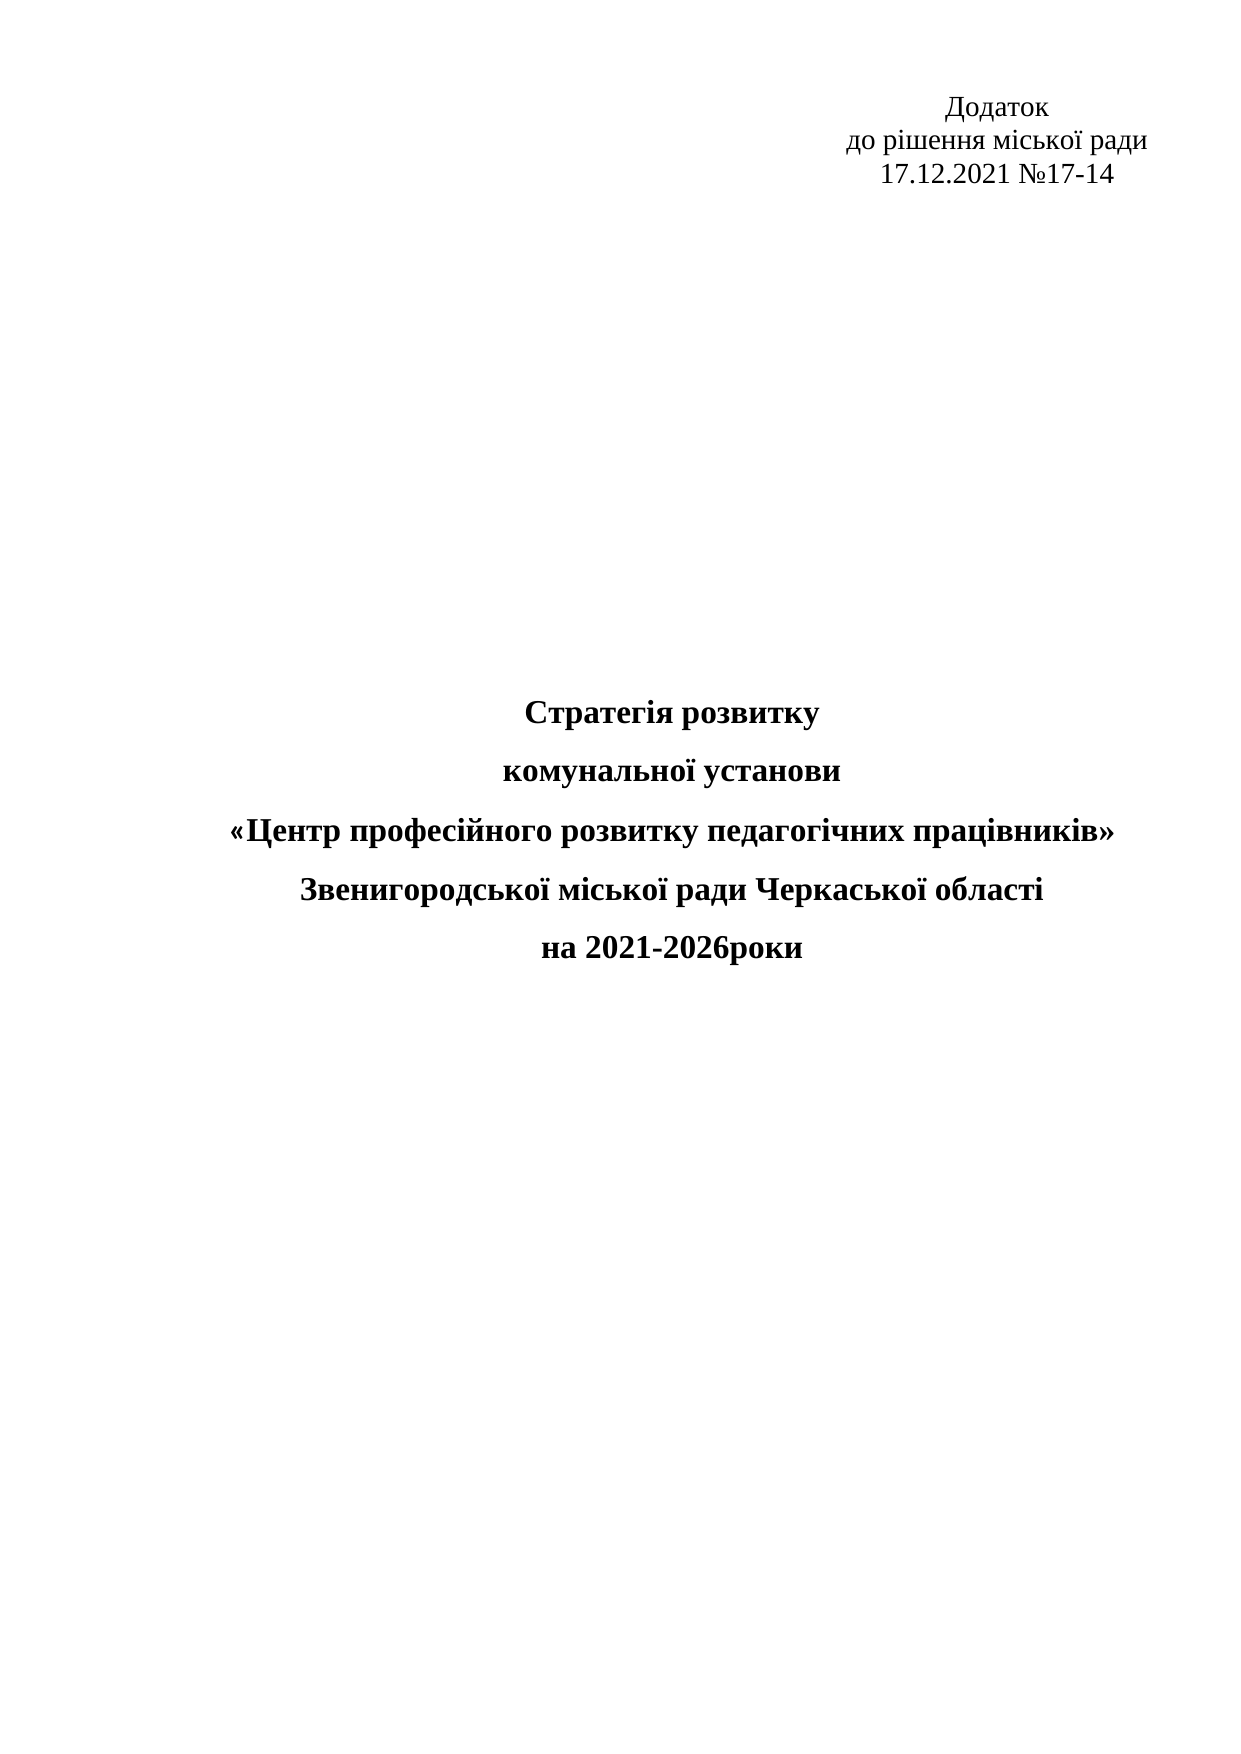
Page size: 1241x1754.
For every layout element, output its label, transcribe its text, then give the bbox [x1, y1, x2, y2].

text «Центр професійного розвитку педагогічних працівників» [162, 809, 1181, 849]
text Стратегія розвитку [162, 693, 1181, 731]
text Додаток [812, 89, 1181, 122]
text до рішення міської ради [812, 122, 1181, 156]
text 17.12.2021 №17-14 [812, 156, 1181, 189]
text комунальної установи [162, 751, 1181, 789]
text на 2021-2026роки [162, 927, 1181, 966]
text Звенигородської міської ради Черкаської області [162, 869, 1181, 908]
